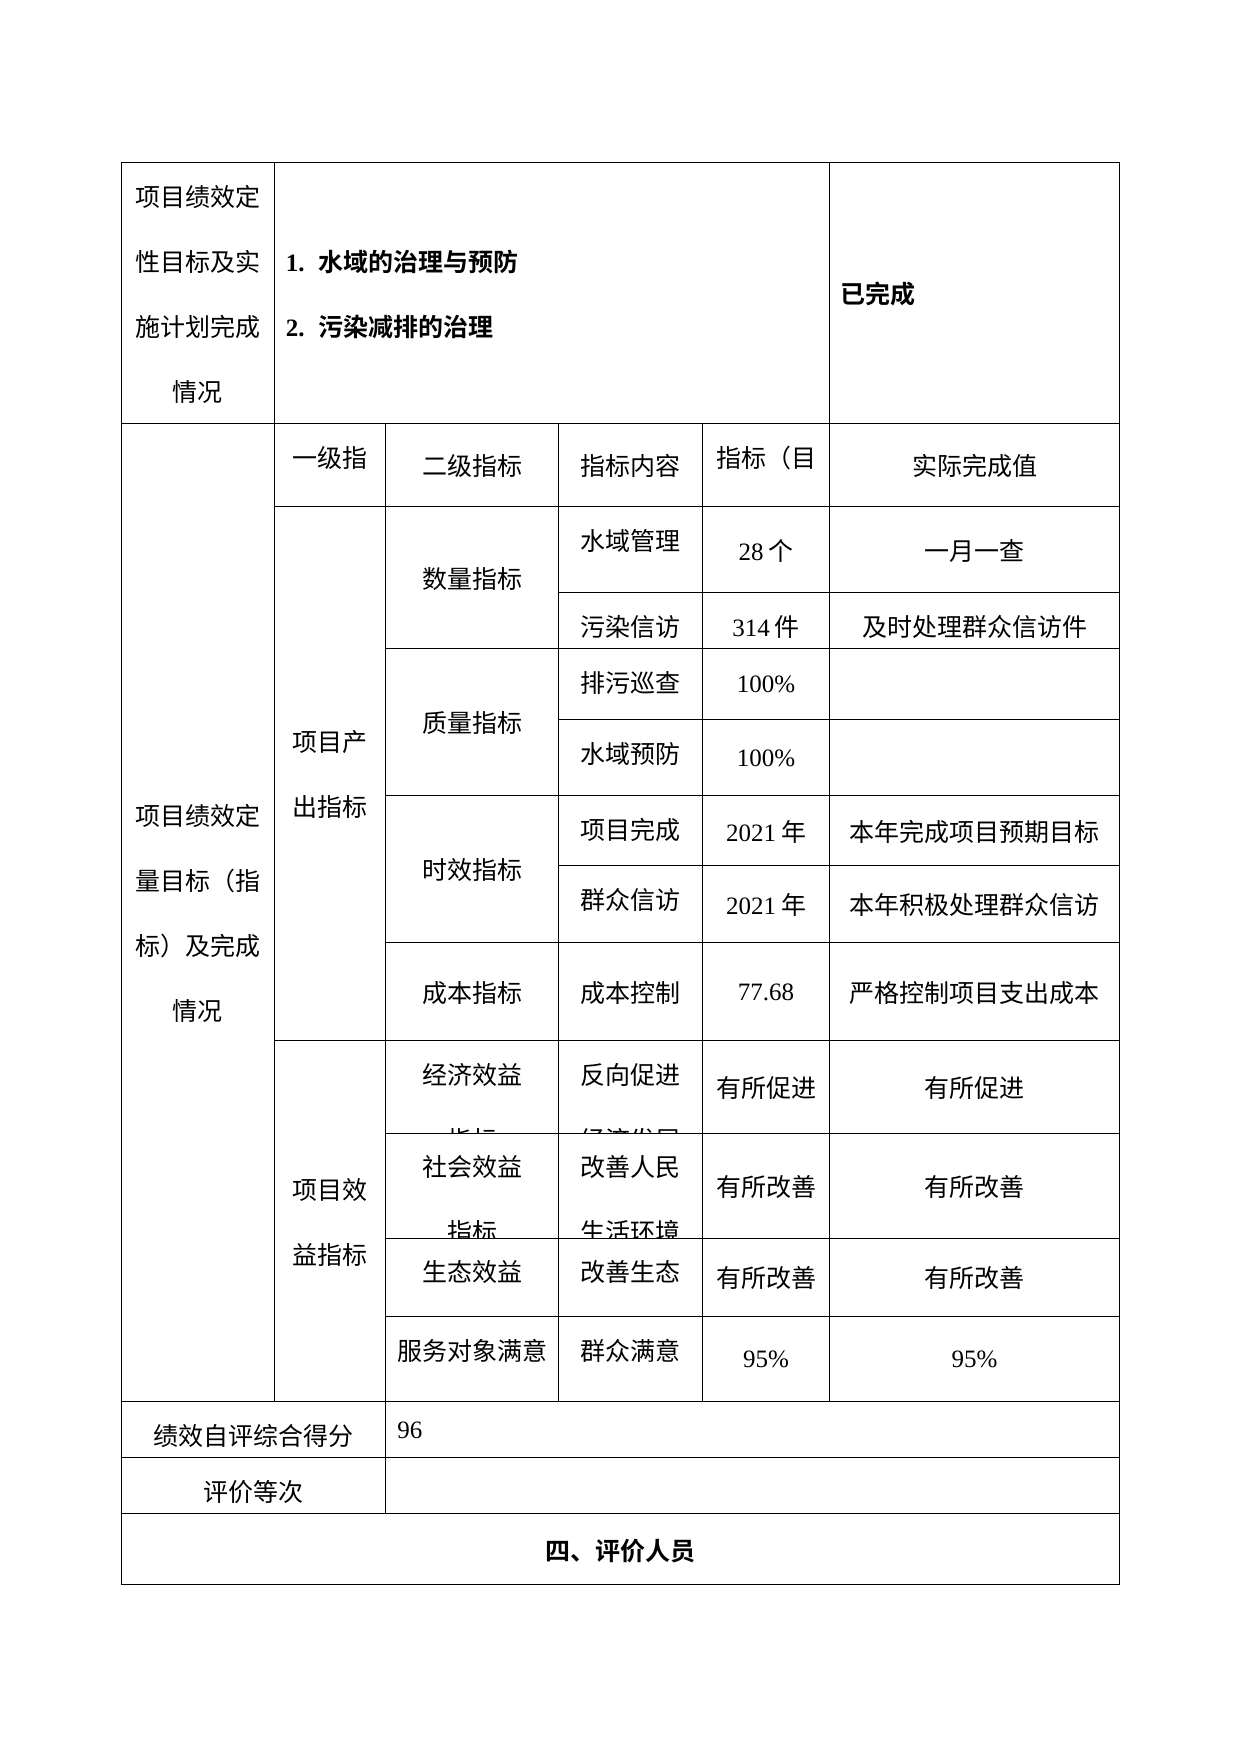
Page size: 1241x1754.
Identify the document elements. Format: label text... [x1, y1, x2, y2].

table_cell 社会效益 指标 [386, 1134, 558, 1237]
table_cell 改善人民生活环境 [559, 1134, 702, 1237]
table_cell 项目绩效定量目标（指标）及完成情况 [122, 424, 274, 1401]
table_cell 95% [703, 1317, 829, 1401]
table_cell 有所改善 [703, 1134, 829, 1237]
table_cell 改善生态环境、水环境 [559, 1239, 702, 1316]
table_cell 成本控制 [559, 943, 702, 1040]
table_cell 已完成 [830, 163, 1119, 423]
table_cell 服务对象满意度指标 [386, 1317, 558, 1401]
table_cell 二级指标 [386, 424, 558, 506]
table_cell 有所促进 [703, 1041, 829, 1132]
table_cell 指标（目标）值 [703, 424, 829, 506]
table_cell 314件 [703, 593, 829, 648]
table_cell 实际完成值 [830, 424, 1119, 506]
table_cell 项目产出指标 [275, 507, 385, 1040]
table_cell 本年完成项目预期目标 [830, 796, 1119, 865]
table_cell 有所改善 [830, 1134, 1119, 1237]
table_cell [386, 1458, 1119, 1513]
table_cell 成本指标 [386, 943, 558, 1040]
table_cell [830, 720, 1119, 795]
table_cell 数量指标 [386, 507, 558, 648]
table_cell 有所改善 [703, 1239, 829, 1316]
table_cell 95% [830, 1317, 1119, 1401]
table_cell 指标内容 [559, 424, 702, 506]
table_cell 有所促进 [830, 1041, 1119, 1132]
table_cell 100% [703, 649, 829, 719]
table_cell 77.68 [703, 943, 829, 1040]
table_cell 本年积极处理群众信访 [830, 866, 1119, 942]
table_cell 反向促进经济发展 [559, 1041, 702, 1132]
table_cell 水域管理及排污 [559, 507, 702, 592]
table_cell 四、评价人员 [122, 1514, 1119, 1584]
table_cell 2021年 [703, 796, 829, 865]
table_cell 群众满意度 [559, 1317, 702, 1401]
table_cell 项目效益指标 [275, 1041, 385, 1401]
table_cell 严格控制项目支出成本 [830, 943, 1119, 1040]
table_cell 一级指标 [275, 424, 385, 506]
table_cell 有所改善 [830, 1239, 1119, 1316]
table_cell 28个 [703, 507, 829, 592]
table_cell 2021年 [703, 866, 829, 942]
table_cell 项目完成率 [559, 796, 702, 865]
table_cell 排污巡查率 [559, 649, 702, 719]
table_cell 水域的治理与预防 污染减排的治理 [275, 163, 829, 423]
table_cell [830, 649, 1119, 719]
table_cell 生态效益 指标 [386, 1239, 558, 1316]
table_cell 100% [703, 720, 829, 795]
table_cell 96 [386, 1402, 1119, 1457]
table_cell 经济效益 指标 [386, 1041, 558, 1132]
table_cell 污染信访 [559, 593, 702, 648]
table_cell 及时处理群众信访件 [830, 593, 1119, 648]
table_cell 项目绩效定性目标及实施计划完成情况 [122, 163, 274, 423]
table_cell 质量指标 [386, 649, 558, 795]
table_cell 评价等次 [122, 1458, 385, 1513]
table_cell 绩效自评综合得分 [122, 1402, 385, 1457]
table_cell 一月一查 [830, 507, 1119, 592]
table_cell 群众信访率 [559, 866, 702, 942]
table_cell 时效指标 [386, 796, 558, 942]
table_cell 水域预防率 [559, 720, 702, 795]
